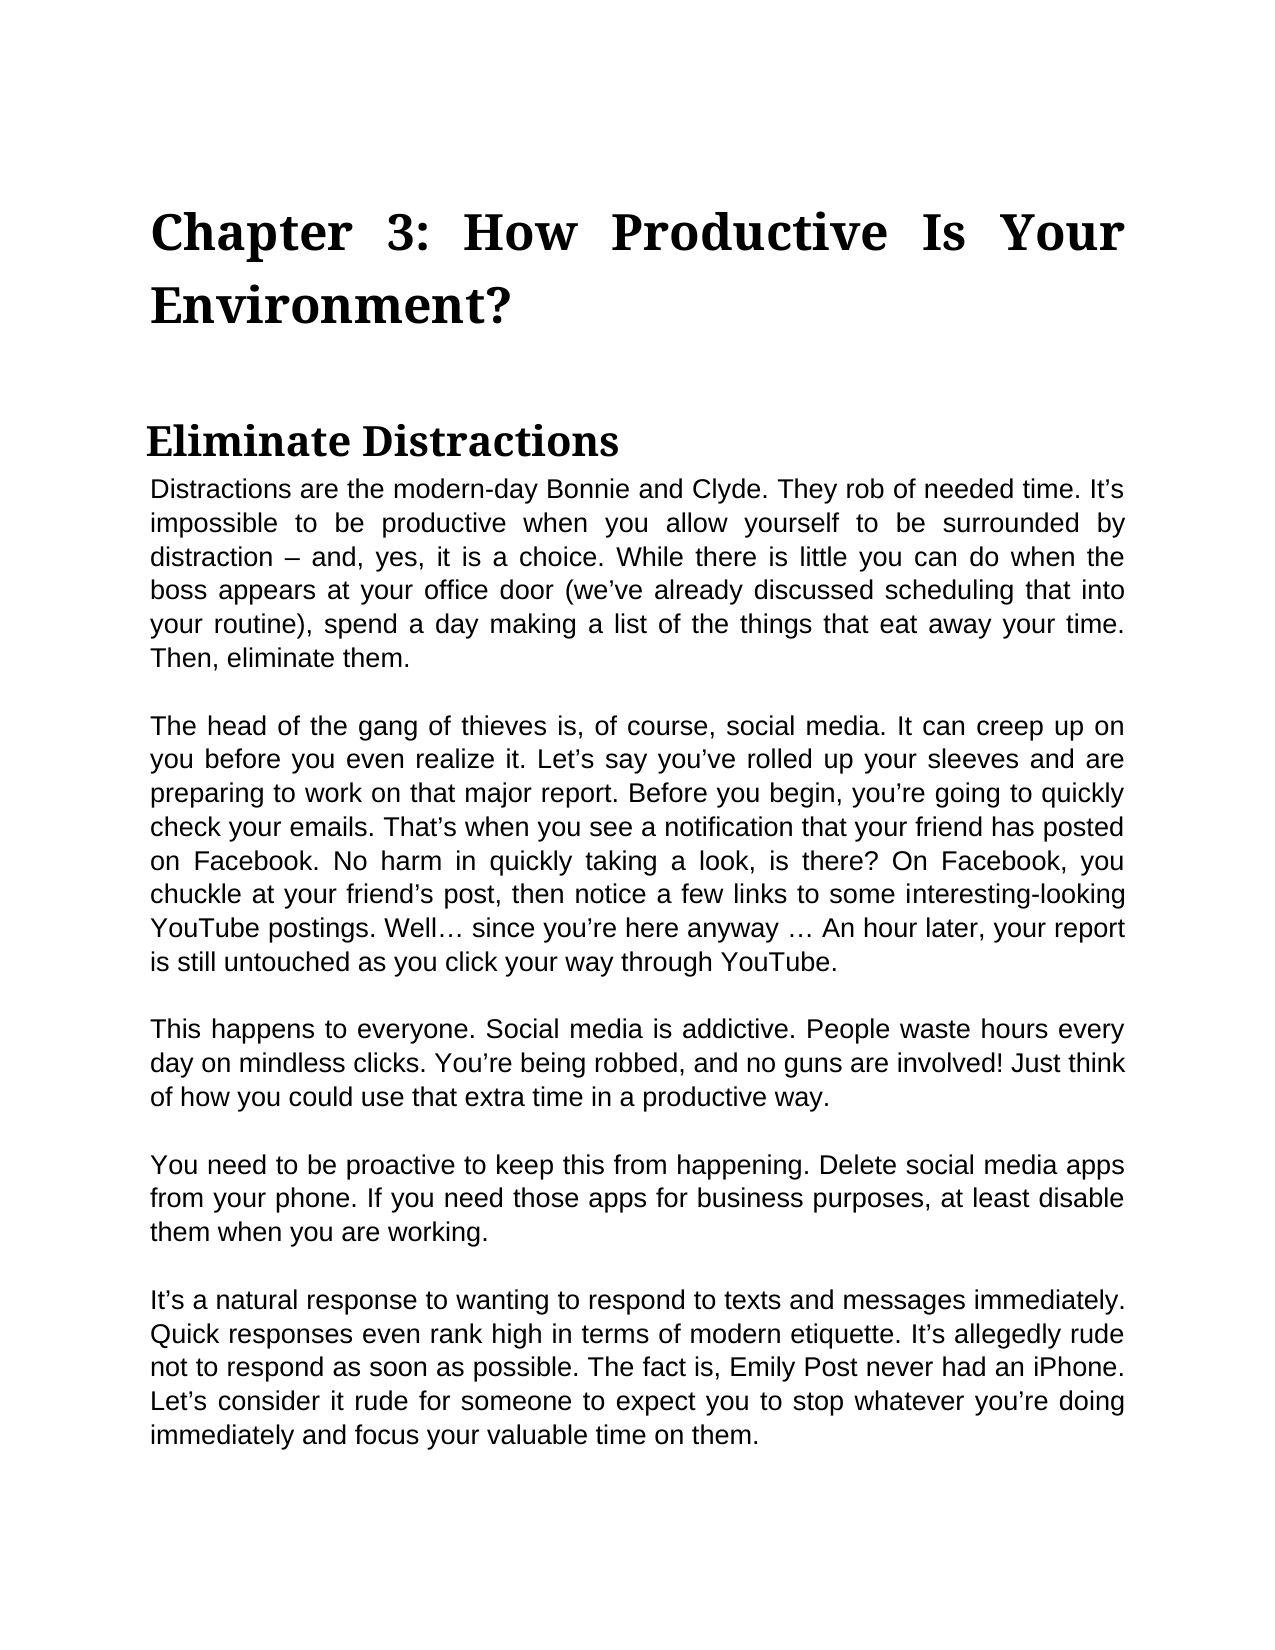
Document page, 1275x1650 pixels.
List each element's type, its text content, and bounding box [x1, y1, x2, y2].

text You need to be proactive to keep this from happening. Delete social media apps from your phone. If you need those apps for business purposes, at least disable them when you are working. [150, 1149, 1126, 1247]
text The head of the gang of thieves is, of course, social media. It can creep up on you before you even realize it. Let’s say you’ve rolled up your sleeves and are preparing to work on that major report. Before you begin, you’re going to quickly check your emails. That’s when you see a notification that your friend has posted on Facebook. No harm in quickly taking a look, is there? On Facebook, you chuckle at your friend’s post, then notice a few links to some interesting-looking YouTube postings. Well… since you’re here anyway … An hour later, your report is still untouched as you click your way through YouTube. [150, 709, 1126, 977]
subtitle Eliminate Distractions [146, 412, 1126, 468]
text This happens to everyone. Social media is addictive. People waste hours every day on mindless clicks. You’re being robbed, and no guns are involved! Just think of how you could use that extra time in a productive way. [150, 1013, 1126, 1112]
text It’s a natural response to wanting to respond to texts and messages immediately. Quick responses even rank high in terms of modern etiquette. It’s allegedly rude not to respond as soon as possible. The fact is, Emily Post never had an iPhone. Let’s consider it rude for someone to expect you to stop whatever you’re doing immediately and focus your valuable time on them. [150, 1284, 1126, 1450]
text Distractions are the modern-day Bonnie and Clyde. They rob of needed time. It’s impossible to be productive when you allow yourself to be surrounded by distraction – and, yes, it is a choice. While there is little you can do when the boss appears at your office door (we’ve already discussed scheduling that into your routine), spend a day making a list of the things that eat away your time. Then, eliminate them. [150, 473, 1126, 673]
subtitle Chapter 3: How Productive Is Your Environment? [150, 197, 1126, 338]
